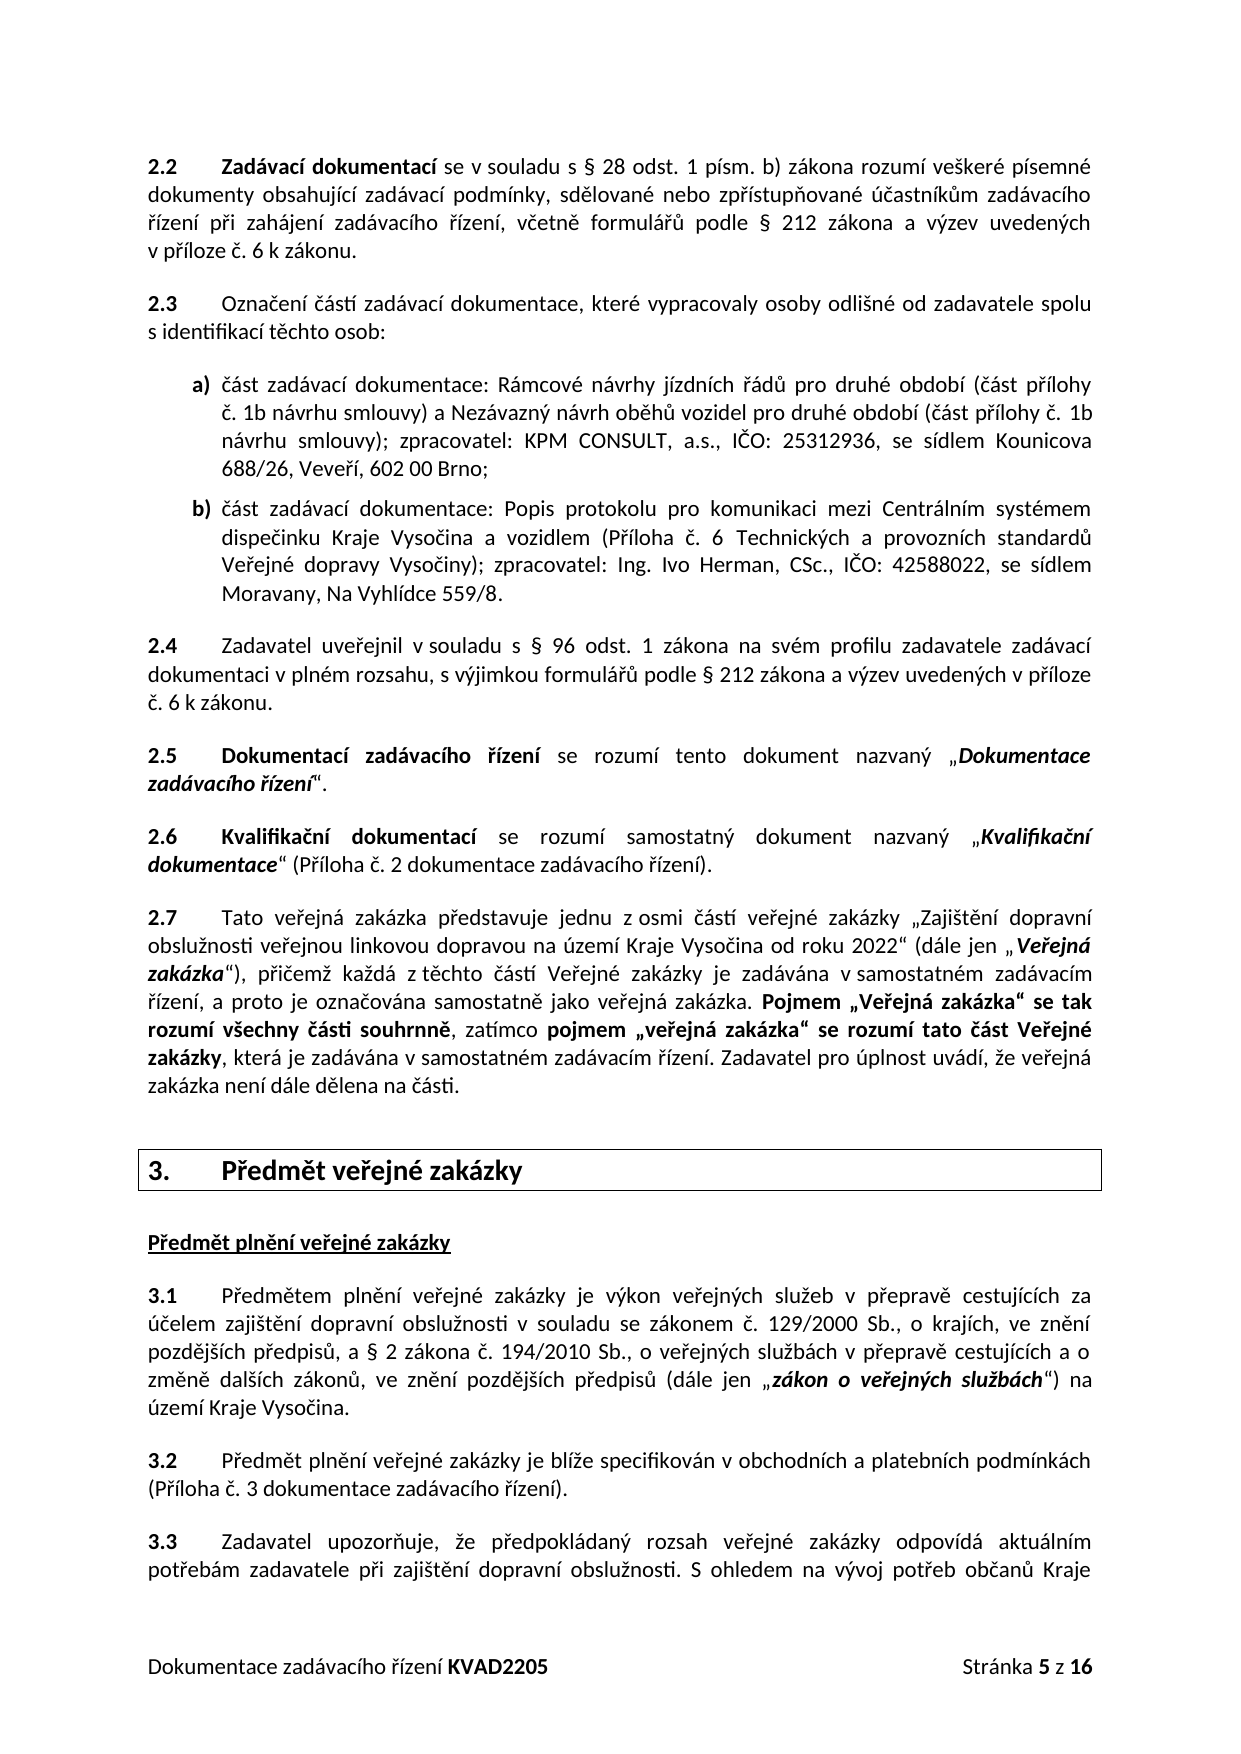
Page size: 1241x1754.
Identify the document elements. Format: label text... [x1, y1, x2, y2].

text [148, 1527, 1093, 1583]
text Předmětem plnění veřejné zakázky je výkon veřejných služeb v přepravě cestujících za účelem zajištění dopravní obslužnosti v souladu se zákonem č. 129/2000 Sb., o krajích, ve znění pozdějších předpisů, a § 2 zákona č. 194/2010 Sb., o veřejných službách v přepravě cestujících a o změně dalších zákonů, ve znění pozdějších předpisů (dále jen „zákon o veřejných službách“) na území Kraje Vysočina. [148, 1281, 1093, 1421]
text část zadávací dokumentace: Rámcové návrhy jízdních řádů pro druhé období (část přílohy č. 1b návrhu smlouvy) a Nezávazný návrh oběhů vozidel pro druhé období (část přílohy č. 1b návrhu smlouvy); zpracovatel: KPM CONSULT, a.s., IČO: 25312936, se sídlem Kounicova 688/26, Veveří, 602 00 Brno; [192, 370, 1093, 482]
text Kvalifikační dokumentací se rozumí samostatný dokument nazvaný „Kvalifikační dokumentace“ (Příloha č. 2 dokumentace zadávacího řízení). [148, 822, 1093, 878]
text Předmět plnění veřejné zakázky je blíže specifikován v obchodních a platebních podmínkách (Příloha č. 3 dokumentace zadávacího řízení). [148, 1446, 1093, 1502]
text Dokumentací zadávacího řízení se rozumí tento dokument nazvaný „Dokumentace zadávacího řízení“. [148, 741, 1093, 797]
text Tato veřejná zakázka představuje jednu z osmi částí veřejné zakázky „Zajištění dopravní obslužnosti veřejnou linkovou dopravou na území Kraje Vysočina od roku 2022“ (dále jen „Veřejná zakázka“), přičemž každá z těchto částí Veřejné zakázky je zadávána v samostatném zadávacím řízení, a proto je označována samostatně jako veřejná zakázka. Pojmem „Veřejná zakázka“ se tak rozumí všechny části souhrnně, zatímco pojmem „veřejná zakázka“ se rozumí tato část Veřejné zakázky, která je zadávána v samostatném zadávacím řízení. Zadavatel pro úplnost uvádí, že veřejná zakázka není dále dělena na části. [148, 903, 1093, 1099]
text Zadávací dokumentací se v souladu s § 28 odst. 1 písm. b) zákona rozumí veškeré písemné dokumenty obsahující zadávací podmínky, sdělované nebo zpřístupňované účastníkům zadávacího řízení při zahájení zadávacího řízení, včetně formulářů podle § 212 zákona a výzev uvedených v příloze č. 6 k zákonu. [148, 152, 1093, 264]
text Předmět veřejné zakázky [139, 1150, 1101, 1190]
text Označení částí zadávací dokumentace, které vypracovaly osoby odlišné od zadavatele spolu s identifikací těchto osob: [148, 289, 1093, 345]
text část zadávací dokumentace: Popis protokolu pro komunikaci mezi Centrálním systémem dispečinku Kraje Vysočina a vozidlem (Příloha č. 6 Technických a provozních standardů Veřejné dopravy Vysočiny); zpracovatel: Ing. Ivo Herman, CSc., IČO: 42588022, se sídlem Moravany, Na Vyhlídce 559/8. [192, 494, 1093, 607]
text Předmět plnění veřejné zakázky [148, 1228, 1093, 1256]
text Zadavatel uveřejnil v souladu s § 96 odst. 1 zákona na svém profilu zadavatele zadávací dokumentaci v plném rozsahu, s výjimkou formulářů podle § 212 zákona a výzev uvedených v příloze č. 6 k zákonu. [148, 632, 1093, 716]
